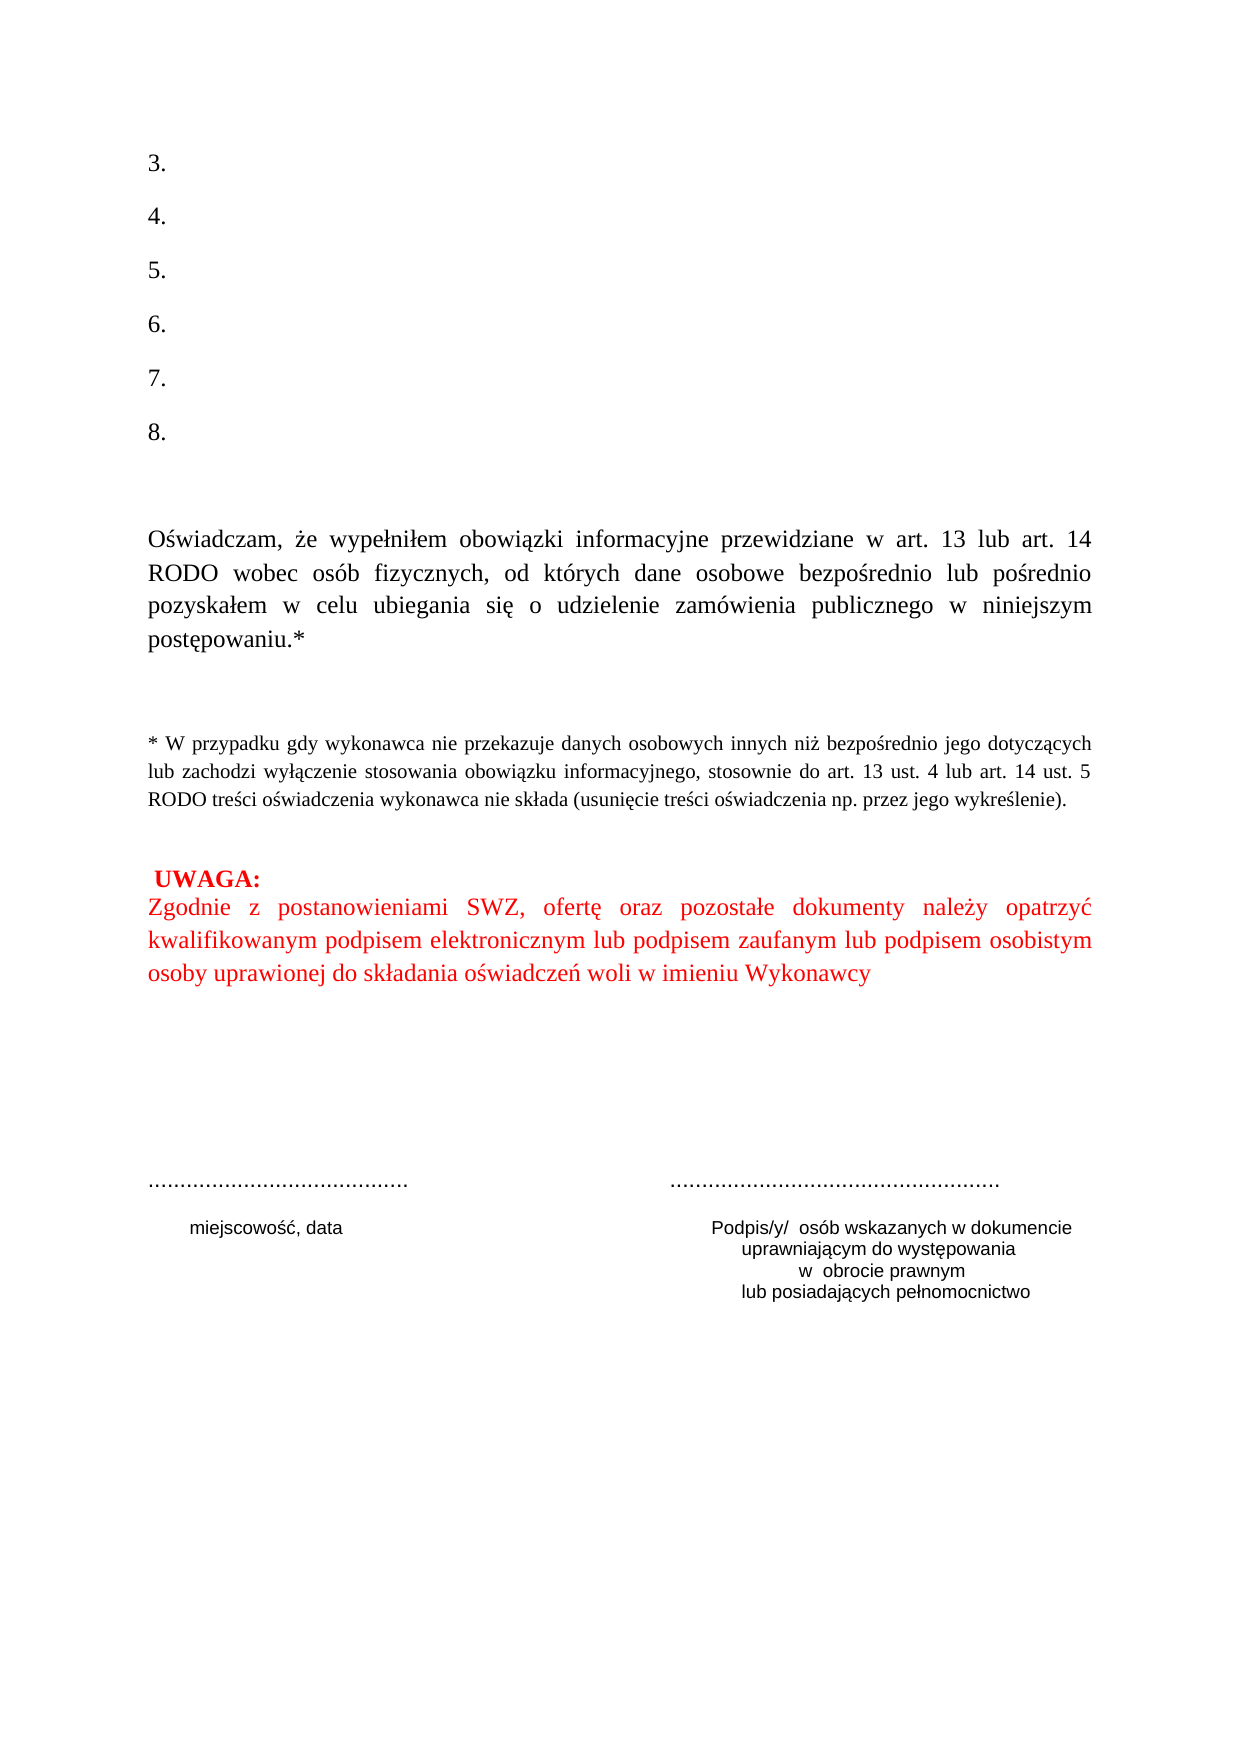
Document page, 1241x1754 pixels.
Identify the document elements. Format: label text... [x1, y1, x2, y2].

text uprawniającym do występowania [148, 1238, 1093, 1260]
text Zgodnie z postanowieniami SWZ, ofertę oraz pozostałe dokumenty należy opatrzyć kwalifikowanym podpisem elektronicznym lub podpisem zaufanym lub podpisem osobistym osoby uprawionej do składania oświadczeń woli w imieniu Wykonawcy [148, 892, 1093, 987]
text 6. [148, 309, 1093, 338]
text 8. [148, 417, 1093, 446]
text 4. [148, 201, 1093, 230]
text w obrocie prawnym [148, 1260, 1093, 1281]
text 7. [148, 363, 1093, 392]
text ......................................... .................................................... [148, 1166, 1093, 1192]
text 3. [148, 148, 1093, 176]
text UWAGA: [148, 864, 1093, 892]
text lub posiadających pełnomocnictwo [148, 1281, 1093, 1303]
text miejscowość, data Podpis/y/ osób wskazanych w dokumencie [148, 1217, 1093, 1238]
text Oświadczam, że wypełniłem obowiązki informacyjne przewidziane w art. 13 lub art. 14 RODO wobec osób fizycznych, od których dane osobowe bezpośrednio lub pośrednio pozyskałem w celu ubiegania się o udzielenie zamówienia publicznego w niniejszym postępowaniu.* [148, 524, 1093, 652]
text * W przypadku gdy wykonawca nie przekazuje danych osobowych innych niż bezpośrednio jego dotyczących lub zachodzi wyłączenie stosowania obowiązku informacyjnego, stosownie do art. 13 ust. 4 lub art. 14 ust. 5 RODO treści oświadczenia wykonawca nie składa (usunięcie treści oświadczenia np. przez jego wykreślenie). [148, 731, 1093, 811]
text 5. [148, 255, 1093, 284]
